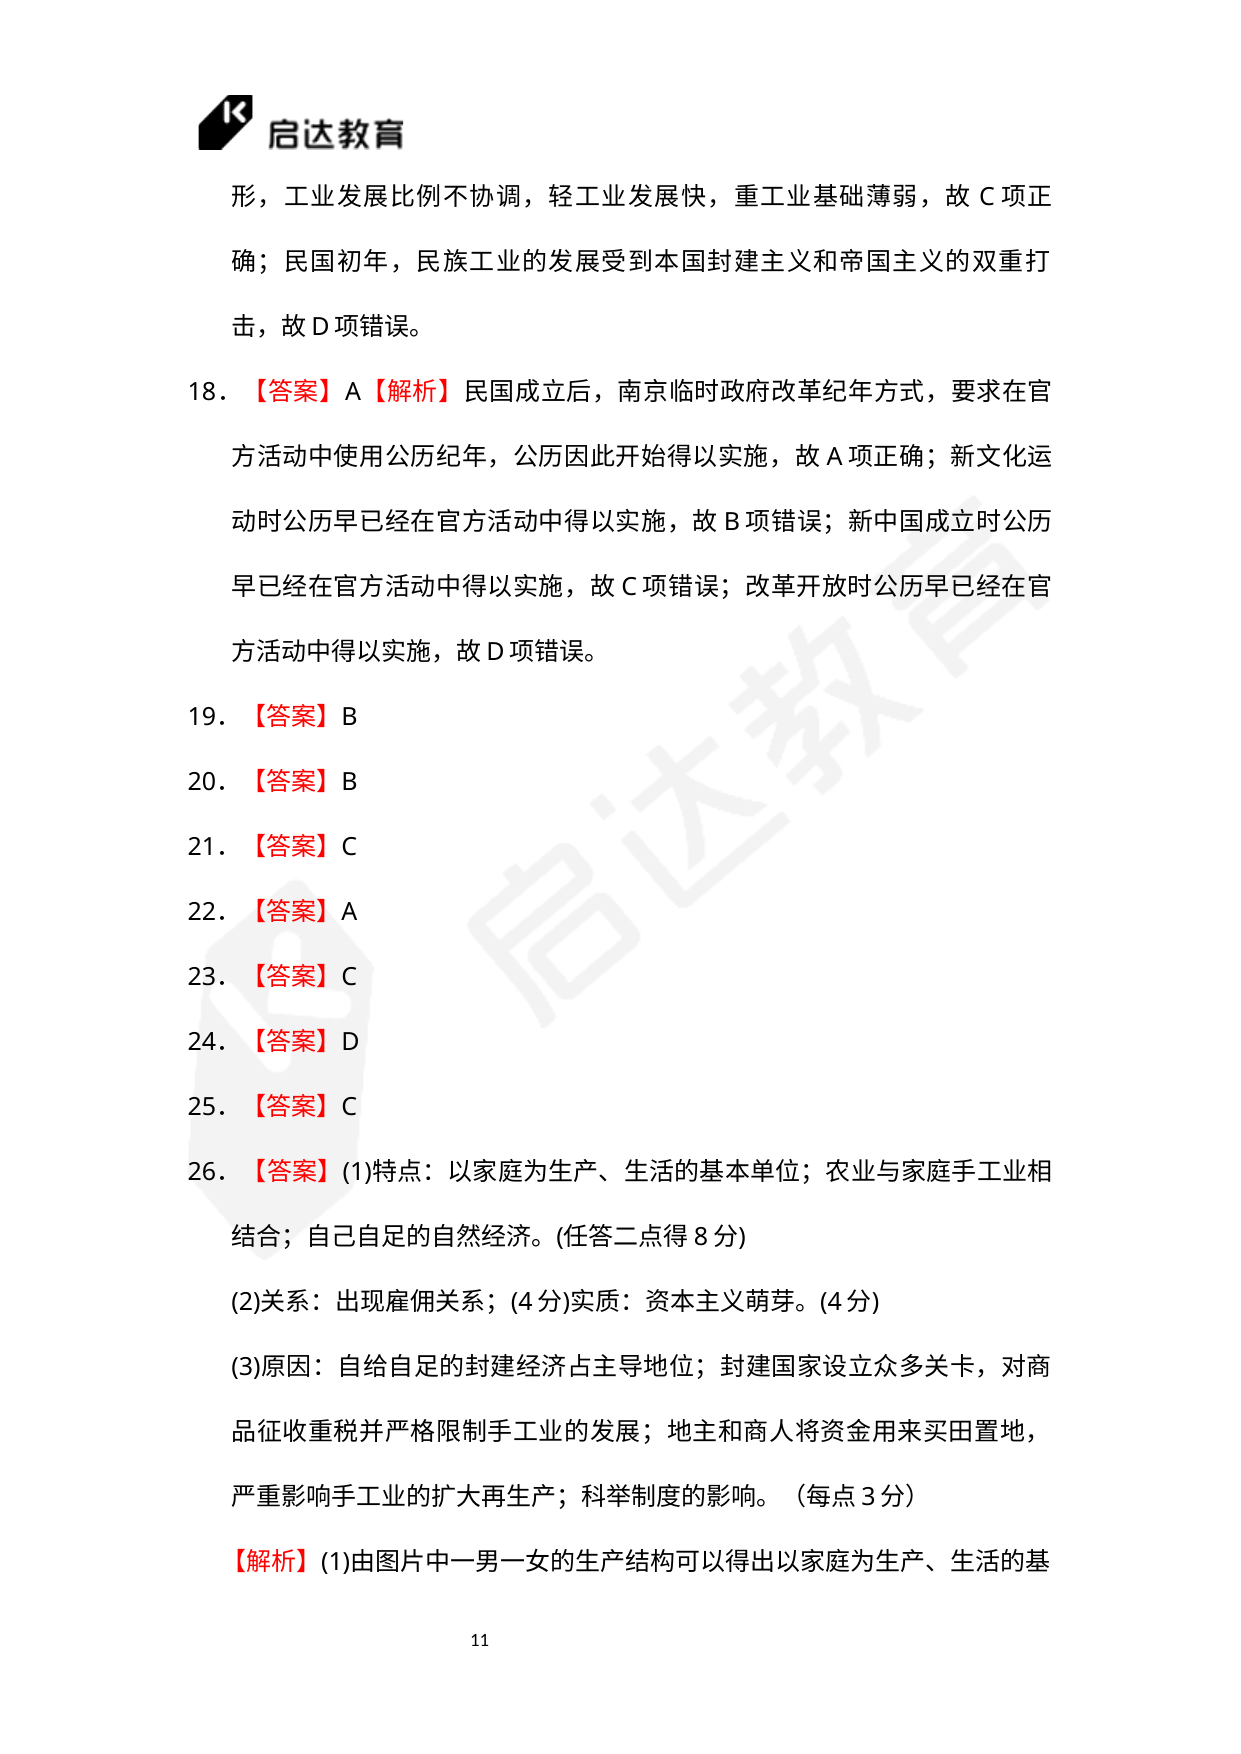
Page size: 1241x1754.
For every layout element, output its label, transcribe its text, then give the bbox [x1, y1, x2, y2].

text 24．【答案】D [187, 1007, 1053, 1072]
text 21．【答案】C [187, 812, 1053, 877]
text (3)原因：自给自足的封建经济占主导地位；封建国家设立众多关卡，对商品征收重税并严格限制手工业的发展；地主和商人将资金用来买田置地，严重影响手工业的扩大再生产；科举制度的影响。（每点3分） [231, 1332, 1053, 1527]
text 23．【答案】C [187, 942, 1053, 1007]
text (2)关系：出现雇佣关系；(4分)实质：资本主义萌芽。(4分) [231, 1267, 1053, 1332]
text 22．【答案】A [187, 877, 1053, 942]
picture [198, 95, 404, 150]
text 26．【答案】(1)特点：以家庭为生产、生活的基本单位；农业与家庭手工业相结合；自己自足的自然经济。(任答二点得8分) [187, 1137, 1053, 1267]
text 【解析】(1)由图片中一男一女的生产结构可以得出以家庭为生产、生活的基本单位；图片中男性从事犁耕等农业生产，妇女从事纺织等家庭手工业，可以得出农业与家庭手工业相结合；男性从事农业生产满足粮食需求，妇女从事纺织满足衣着需求，可知自给自足的自然经济。 [221, 1527, 1053, 1592]
text 20．【答案】B [187, 747, 1053, 812]
text 18．【答案】A【解析】民国成立后，南京临时政府改革纪年方式，要求在官方活动中使用公历纪年，公历因此开始得以实施，故A项正确；新文化运动时公历早已经在官方活动中得以实施，故B项错误；新中国成立时公历早已经在官方活动中得以实施，故C项错误；改革开放时公历早已经在官方活动中得以实施，故D项错误。 [187, 357, 1053, 682]
text 25．【答案】C [187, 1072, 1053, 1137]
text 19．【答案】B [187, 682, 1053, 747]
